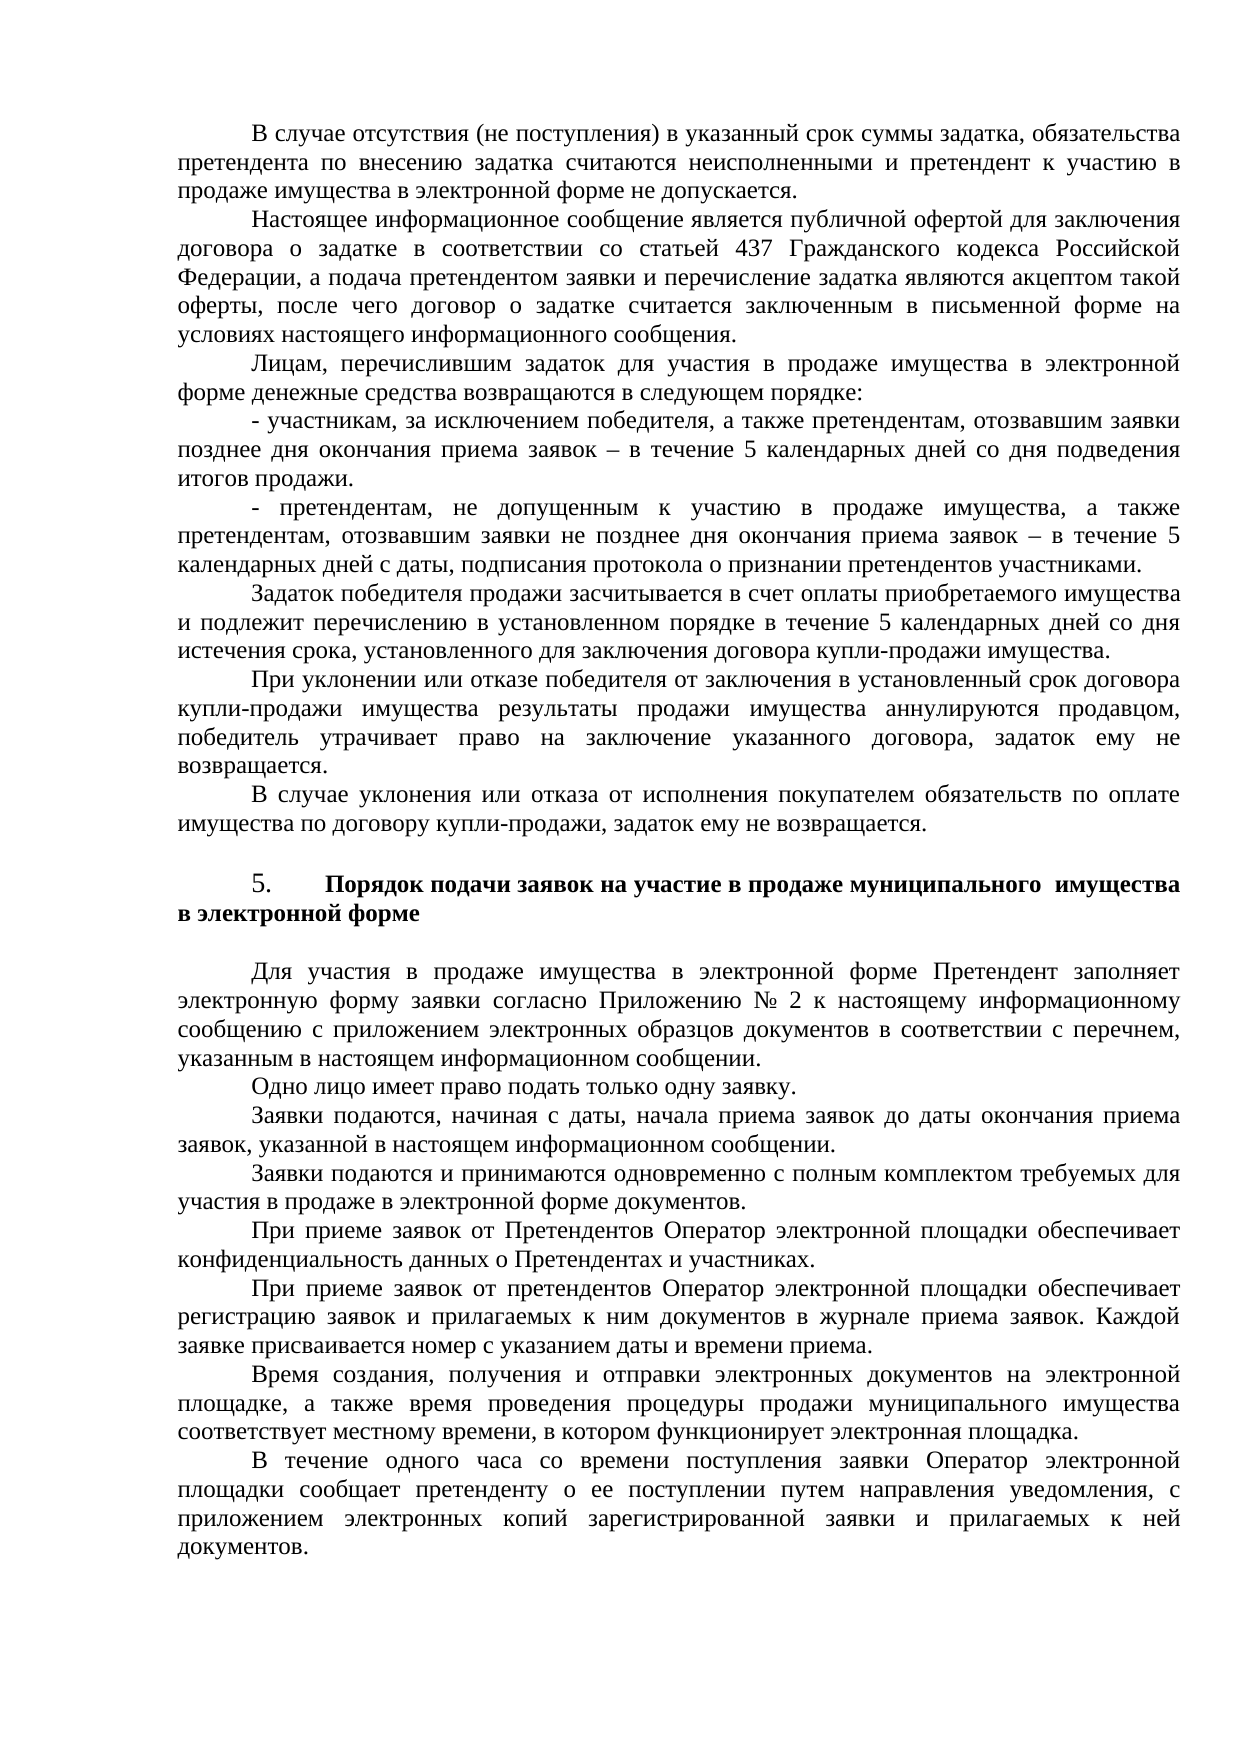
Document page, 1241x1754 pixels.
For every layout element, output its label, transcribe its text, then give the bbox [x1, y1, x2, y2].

text Время создания, получения и отправки электронных документов на электронной площадке, а также время проведения процедуры продажи муниципального имущества соответствует местному времени, в котором функционирует электронная площадка. [177, 1359, 1181, 1445]
text Настоящее информационное сообщение является публичной офертой для заключения договора о задатке в соответствии со статьей 437 Гражданского кодекса Российской Федерации, а подача претендентом заявки и перечисление задатка являются акцептом такой оферты, после чего договор о задатке считается заключенным в письменной форме на условиях настоящего информационного сообщения. [177, 204, 1181, 348]
text При приеме заявок от претендентов Оператор электронной площадки обеспечивает регистрацию заявок и прилагаемых к ним документов в журнале приема заявок. Каждой заявке присваивается номер с указанием даты и времени приема. [177, 1273, 1181, 1359]
text Одно лицо имеет право подать только одну заявку. [177, 1071, 1181, 1100]
list Порядок подачи заявок на участие в продаже муниципального имущества в электронной форме [177, 866, 1181, 927]
text Заявки подаются, начиная с даты, начала приема заявок до даты окончания приема заявок, указанной в настоящем информационном сообщении. [177, 1100, 1181, 1158]
text В течение одного часа со времени поступления заявки Оператор электронной площадки сообщает претенденту о ее поступлении путем направления уведомления, с приложением электронных копий зарегистрированной заявки и прилагаемых к ней документов. [177, 1445, 1181, 1560]
text Задаток победителя продажи засчитывается в счет оплаты приобретаемого имущества и подлежит перечислению в установленном порядке в течение 5 календарных дней со дня истечения срока, установленного для заключения договора купли-продажи имущества. [177, 578, 1181, 664]
text В случае отсутствия (не поступления) в указанный срок суммы задатка, обязательства претендента по внесению задатка считаются неисполненными и претендент к участию в продаже имущества в электронной форме не допускается. [177, 118, 1181, 204]
text Лицам, перечислившим задаток для участия в продаже имущества в электронной форме денежные средства возвращаются в следующем порядке: [177, 348, 1181, 406]
text Для участия в продаже имущества в электронной форме Претендент заполняет электронную форму заявки согласно Приложению № 2 к настоящему информационному сообщению с приложением электронных образцов документов в соответствии с перечнем, указанным в настоящем информационном сообщении. [177, 956, 1181, 1071]
text Заявки подаются и принимаются одновременно с полным комплектом требуемых для участия в продаже в электронной форме документов. [177, 1158, 1181, 1215]
text При приеме заявок от Претендентов Оператор электронной площадки обеспечивает конфиденциальность данных о Претендентах и участниках. [177, 1215, 1181, 1273]
text - претендентам, не допущенным к участию в продаже имущества, а также претендентам, отозвавшим заявки не позднее дня окончания приема заявок – в течение 5 календарных дней с даты, подписания протокола о признании претендентов участниками. [177, 492, 1181, 578]
text При уклонении или отказе победителя от заключения в установленный срок договора купли-продажи имущества результаты продажи имущества аннулируются продавцом, победитель утрачивает право на заключение указанного договора, задаток ему не возвращается. [177, 664, 1181, 779]
text - участникам, за исключением победителя, а также претендентам, отозвавшим заявки позднее дня окончания приема заявок – в течение 5 календарных дней со дня подведения итогов продажи. [177, 406, 1181, 492]
text В случае уклонения или отказа от исполнения покупателем обязательств по оплате имущества по договору купли-продажи, задаток ему не возвращается. [177, 779, 1181, 837]
